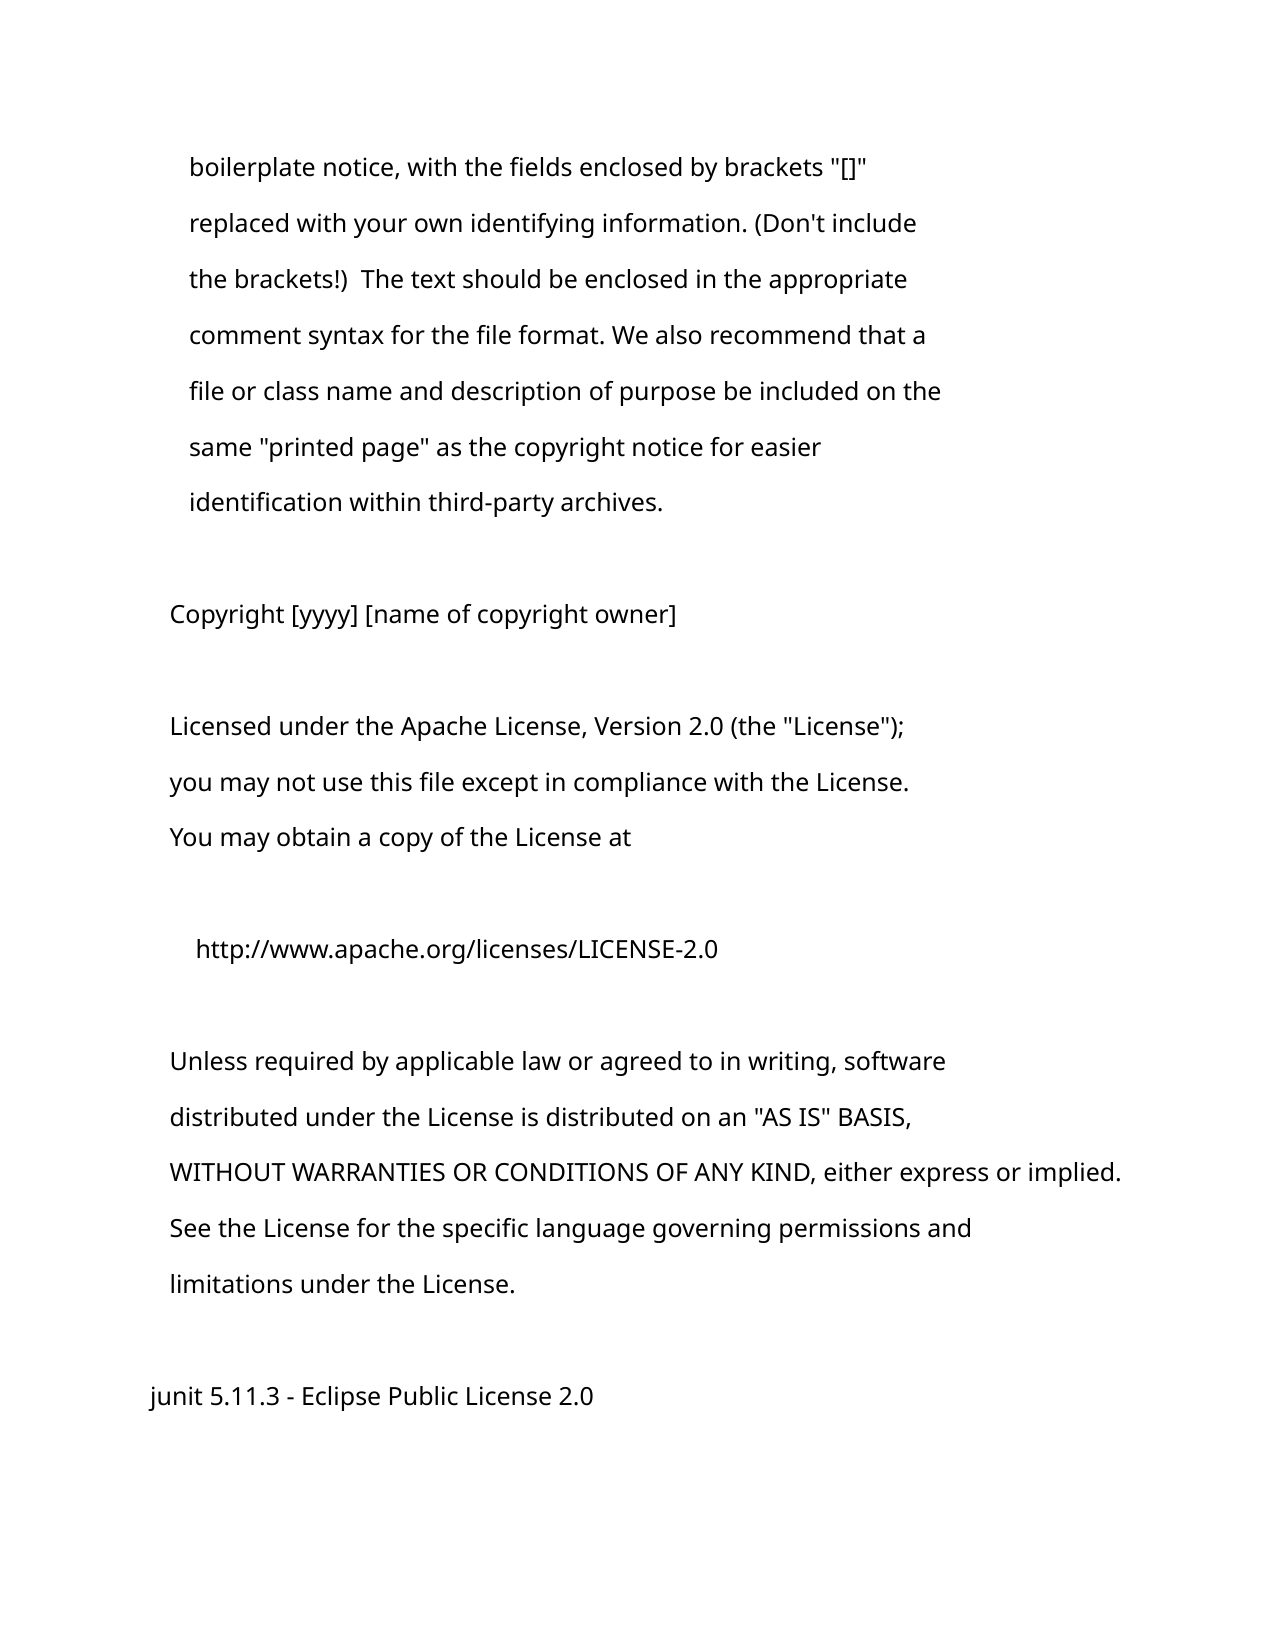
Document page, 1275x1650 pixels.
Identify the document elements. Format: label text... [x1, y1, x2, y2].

text See the License for the specific language governing permissions and [150, 1211, 1125, 1245]
text boilerplate notice, with the fields enclosed by brackets "[]" [150, 150, 1125, 184]
text limitations under the License. [150, 1267, 1125, 1301]
text Copyright [yyyy] [name of copyright owner] [150, 597, 1125, 631]
text replaced with your own identifying information. (Don't include [150, 206, 1125, 240]
text the brackets!) The text should be enclosed in the appropriate [150, 262, 1125, 296]
text file or class name and description of purpose be included on the [150, 373, 1125, 407]
text http://www.apache.org/licenses/LICENSE-2.0 [150, 932, 1125, 966]
text Unless required by applicable law or agreed to in writing, software [150, 1043, 1125, 1077]
text You may obtain a copy of the License at [150, 820, 1125, 854]
text same "printed page" as the copyright notice for easier [150, 429, 1125, 463]
text Licensed under the Apache License, Version 2.0 (the "License"); [150, 708, 1125, 742]
text comment syntax for the file format. We also recommend that a [150, 317, 1125, 352]
text distributed under the License is distributed on an "AS IS" BASIS, [150, 1099, 1125, 1133]
text junit 5.11.3 - Eclipse Public License 2.0 [150, 1378, 1125, 1412]
text WITHOUT WARRANTIES OR CONDITIONS OF ANY KIND, either express or implied. [150, 1155, 1125, 1189]
text you may not use this file except in compliance with the License. [150, 764, 1125, 798]
text identification within third-party archives. [150, 485, 1125, 519]
